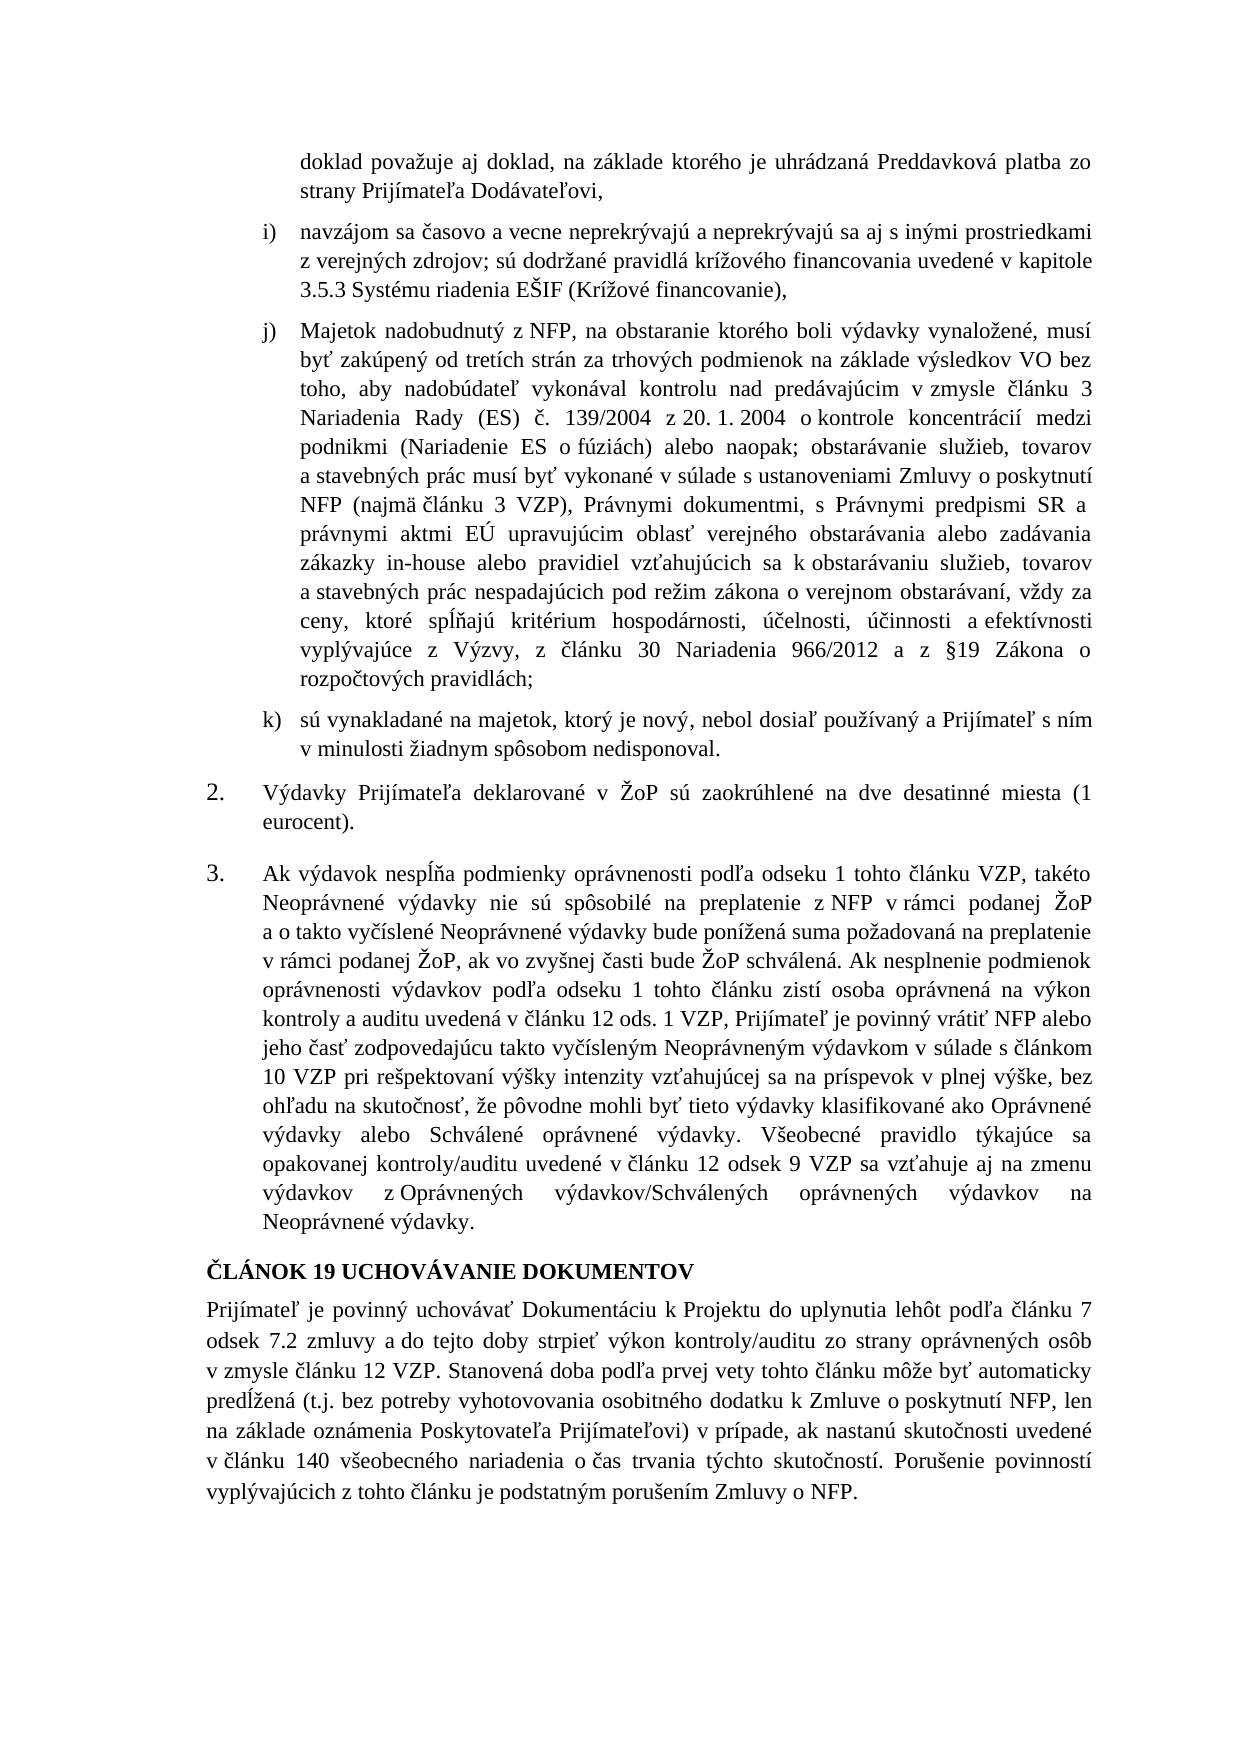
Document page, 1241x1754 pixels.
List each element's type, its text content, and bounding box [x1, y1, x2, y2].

list Ak výdavok nespĺňa podmienky oprávnenosti podľa odseku 1 tohto článku VZP, takéto Neoprávnené výdavky nie sú spôsobilé na preplatenie z NFP v rámci podanej ŽoP a o takto vyčíslené Neoprávnené výdavky bude ponížená suma požadovaná na preplatenie v rámci podanej ŽoP, ak vo zvyšnej časti bude ŽoP schválená. Ak nesplnenie podmienok oprávnenosti výdavkov podľa odseku 1 tohto článku zistí osoba oprávnená na výkon kontroly a auditu uvedená v článku 12 ods. 1 VZP, Prijímateľ je povinný vrátiť NFP alebo jeho časť zodpovedajúcu takto vyčísleným Neoprávneným výdavkom v súlade s článkom 10 VZP pri rešpektovaní výšky intenzity vzťahujúcej sa na príspevok v plnej výške, bez ohľadu na skutočnosť, že pôvodne mohli byť tieto výdavky klasifikované ako Oprávnené výdavky alebo Schválené oprávnené výdavky. Všeobecné pravidlo týkajúce sa opakovanej kontroly/auditu uvedené v článku 12 odsek 9 VZP sa vzťahuje aj na zmenu výdavkov z Oprávnených výdavkov/Schválených oprávnených výdavkov na Neoprávnené výdavky. [206, 858, 1092, 1234]
list sú vynakladané na majetok, ktorý je nový, nebol dosiaľ používaný a Prijímateľ s ním v minulosti žiadnym spôsobom nedisponoval. [262, 706, 1092, 762]
list Výdavky Prijímateľa deklarované v ŽoP sú zaokrúhlené na dve desatinné miesta (1 eurocent). [206, 777, 1092, 834]
list navzájom sa časovo a vecne neprekrývajú a neprekrývajú sa aj s inými prostriedkami z verejných zdrojov; sú dodržané pravidlá krížového financovania uvedené v kapitole 3.5.3 Systému riadenia EŠIF (Krížové financovanie), [262, 218, 1092, 302]
text Prijímateľ je povinný uchovávať Dokumentáciu k Projektu do uplynutia lehôt podľa článku 7 odsek 7.2 zmluvy a do tejto doby strpieť výkon kontroly/auditu zo strany oprávnených osôb v zmysle článku 12 VZP. Stanovená doba podľa prvej vety tohto článku môže byť automaticky predĺžená (t.j. bez potreby vyhotovovania osobitného dodatku k Zmluve o poskytnutí NFP, len na základe oznámenia Poskytovateľa Prijímateľovi) v prípade, ak nastanú skutočnosti uvedené v článku 140 všeobecného nariadenia o čas trvania týchto skutočností. Porušenie povinností vyplývajúcich z tohto článku je podstatným porušením Zmluvy o NFP. [206, 1297, 1092, 1504]
text Článok 19 UCHOVÁVANIE DOKUMENTOV [206, 1258, 1092, 1284]
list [262, 148, 1092, 203]
list Majetok nadobudnutý z NFP, na obstaranie ktorého boli výdavky vynaložené, musí byť zakúpený od tretích strán za trhových podmienok na základe výsledkov VO bez toho, aby nadobúdateľ vykonával kontrolu nad predávajúcim v zmysle článku 3 Nariadenia Rady (ES) č. 139/2004 z 20. 1. 2004 o kontrole koncentrácií medzi podnikmi (Nariadenie ES o fúziách) alebo naopak; obstarávanie služieb, tovarov a stavebných prác musí byť vykonané v súlade s ustanoveniami Zmluvy o poskytnutí NFP (najmä článku 3 VZP), Právnymi dokumentmi, s Právnymi predpismi SR a právnymi aktmi EÚ upravujúcim oblasť verejného obstarávania alebo zadávania zákazky in-house alebo pravidiel vzťahujúcich sa k obstarávaniu služieb, tovarov a stavebných prác nespadajúcich pod režim zákona o verejnom obstarávaní, vždy za ceny, ktoré spĺňajú kritérium hospodárnosti, účelnosti, účinnosti a efektívnosti vyplývajúce z Výzvy, z článku 30 Nariadenia 966/2012 a z §19 Zákona o rozpočtových pravidlách; [262, 317, 1092, 691]
